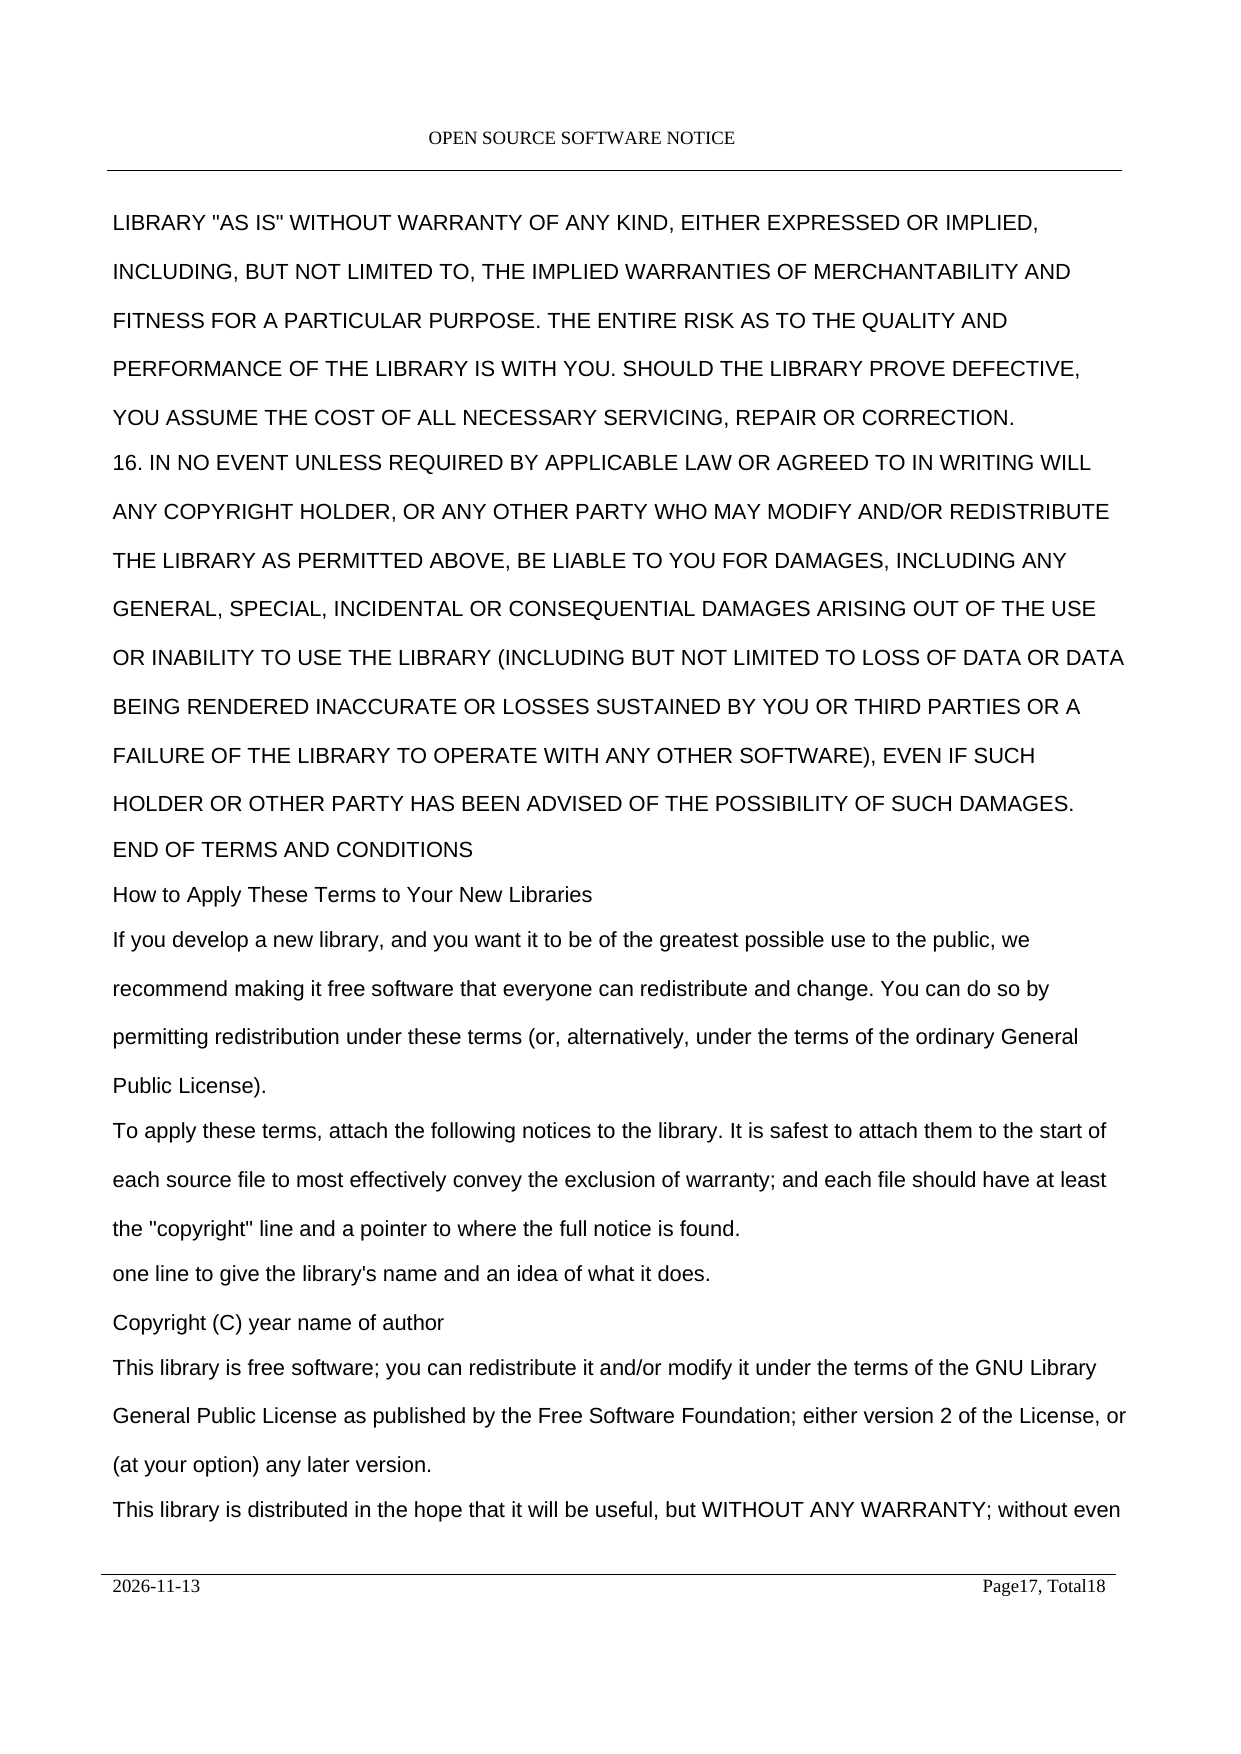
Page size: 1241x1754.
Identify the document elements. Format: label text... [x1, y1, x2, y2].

text This library is free software; you can redistribute it and/or modify it under the terms of the GNU Library General Public License as published by the Free Software Foundation; either version 2 of the License, or (at your option) any later version. [112, 1351, 1128, 1481]
text END OF TERMS AND CONDITIONS [112, 833, 1128, 865]
text To apply these terms, attach the following notices to the library. It is safest to attach them to the start of each source file to most effectively convey the exclusion of warranty; and each file should have at least the "copyright" line and a pointer to where the full notice is found. [112, 1114, 1128, 1244]
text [112, 206, 1128, 434]
text one line to give the library's name and an idea of what it does. Copyright (C) year name of author [112, 1257, 1128, 1338]
text How to Apply These Terms to Your New Libraries [112, 878, 1128, 910]
text If you develop a new library, and you want it to be of the greatest possible use to the public, we recommend making it free software that everyone can redistribute and change. You can do so by permitting redistribution under these terms (or, alternatively, under the terms of the ordinary General Public License). [112, 923, 1128, 1102]
text 16. IN NO EVENT UNLESS REQUIRED BY APPLICABLE LAW OR AGREED TO IN WRITING WILL ANY COPYRIGHT HOLDER, OR ANY OTHER PARTY WHO MAY MODIFY AND/OR REDISTRIBUTE THE LIBRARY AS PERMITTED ABOVE, BE LIABLE TO YOU FOR DAMAGES, INCLUDING ANY GENERAL, SPECIAL, INCIDENTAL OR CONSEQUENTIAL DAMAGES ARISING OUT OF THE USE OR INABILITY TO USE THE LIBRARY (INCLUDING BUT NOT LIMITED TO LOSS OF DATA OR DATA BEING RENDERED INACCURATE OR LOSSES SUSTAINED BY YOU OR THIRD PARTIES OR A FAILURE OF THE LIBRARY TO OPERATE WITH ANY OTHER SOFTWARE), EVEN IF SUCH HOLDER OR OTHER PARTY HAS BEEN ADVISED OF THE POSSIBILITY OF SUCH DAMAGES. [112, 446, 1128, 820]
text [112, 1493, 1128, 1526]
